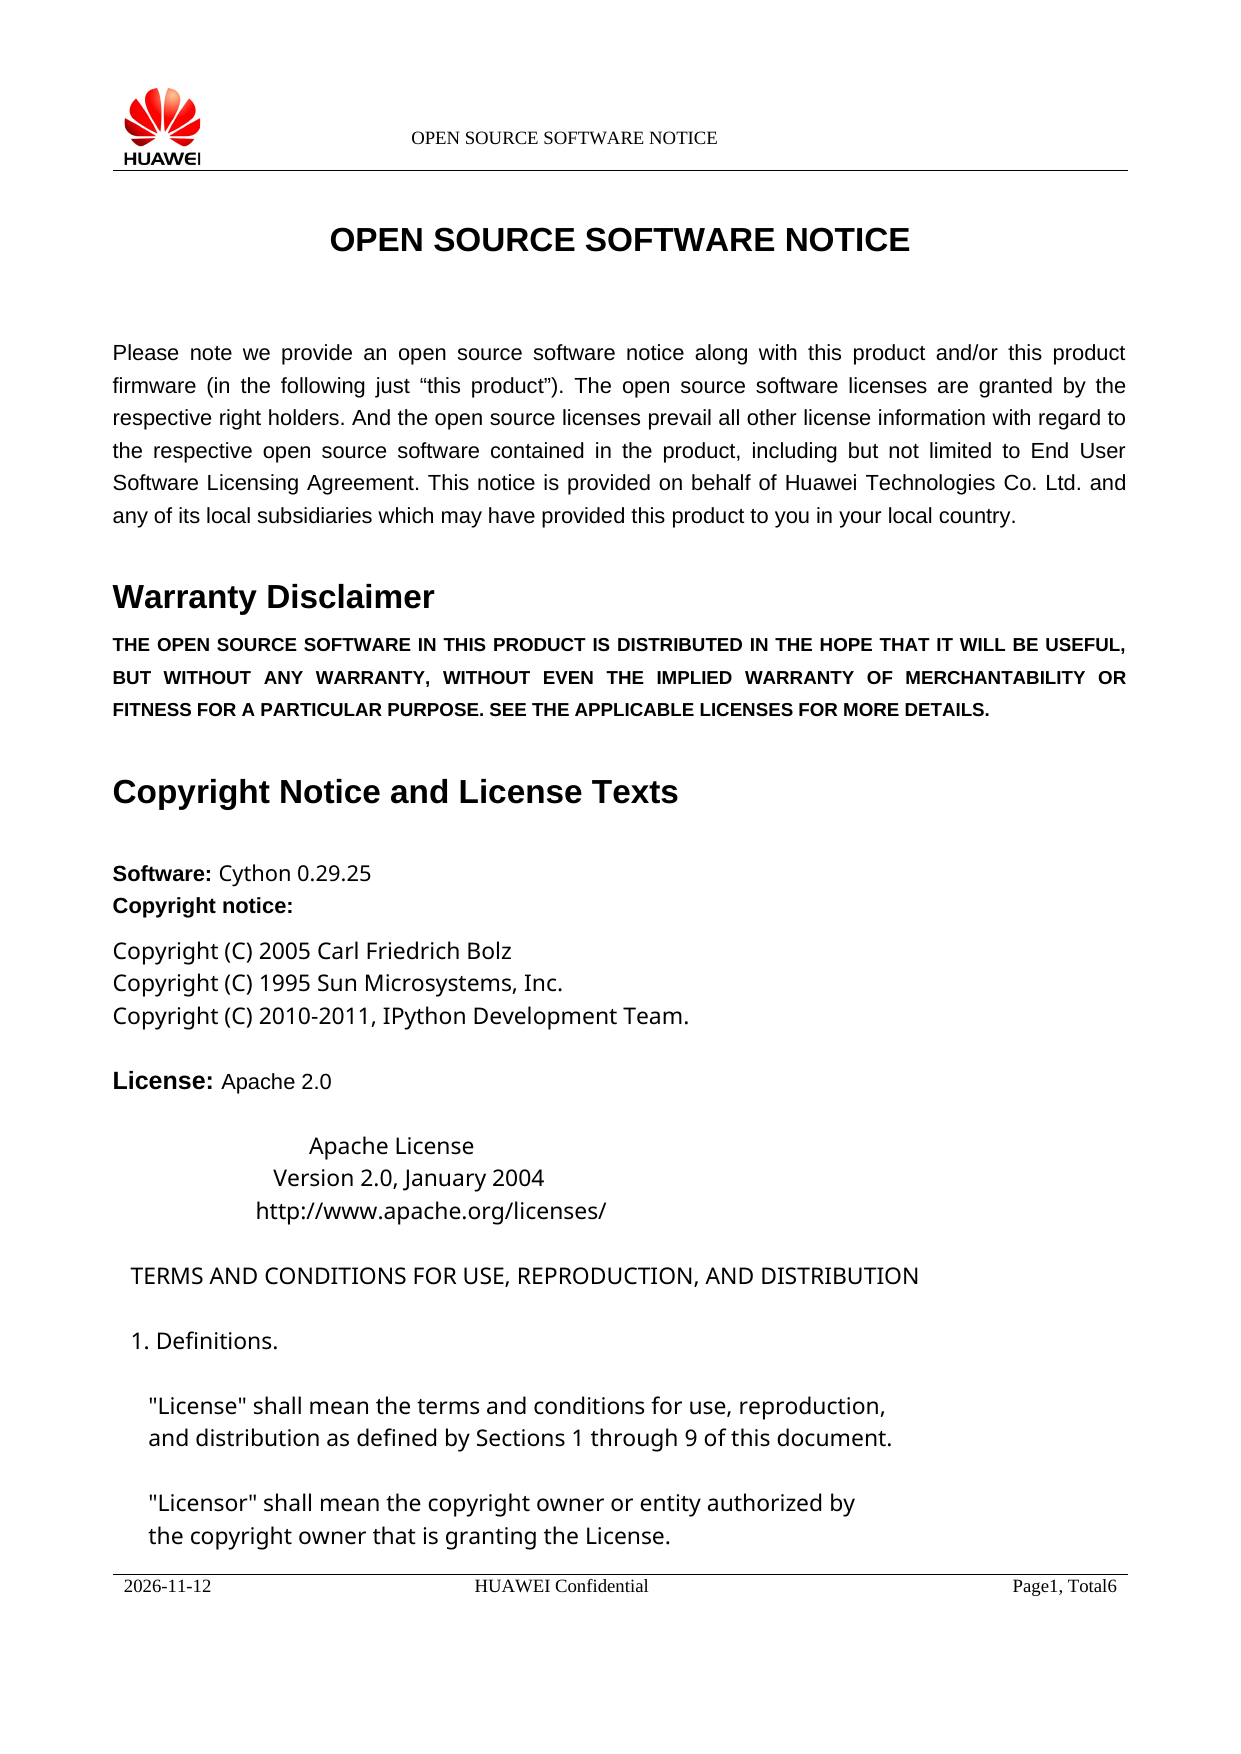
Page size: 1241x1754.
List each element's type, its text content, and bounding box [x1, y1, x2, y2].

text Copyright notice: [112, 889, 1128, 921]
text 1. Definitions. [112, 1324, 1128, 1356]
text "License" shall mean the terms and conditions for use, reproduction, [112, 1389, 1128, 1421]
title Software: Cython 0.29.25 [112, 856, 1128, 889]
text "Licensor" shall mean the copyright owner or entity authorized by [112, 1486, 1128, 1519]
text OPEN SOURCE SOFTWARE NOTICE [112, 206, 1128, 271]
text Warranty Disclaimer [112, 564, 1128, 629]
text the copyright owner that is granting the License. [112, 1519, 1128, 1551]
text License: Apache 2.0 [112, 1064, 1128, 1096]
picture [124, 88, 201, 165]
text http://www.apache.org/licenses/ [112, 1194, 1128, 1226]
text Copyright (C) 2005 Carl Friedrich Bolz Copyright (C) 1995 Sun Microsystems, Inc. Copyright (C) 2010-2011, IPython Development Team. [112, 934, 1128, 1064]
text Version 2.0, January 2004 [112, 1161, 1128, 1194]
text The open source software in this product is distributed in the hope that it will be useful, but WITHOUT ANY WARRANTY, without even the implied warranty of MERCHANTABILITY or FITNESS FOR A PARTICULAR PURPOSE. See the applicable licenses for more details. [112, 629, 1128, 726]
text Copyright Notice and License Texts [112, 759, 1128, 824]
text Please note we provide an open source software notice along with this product and/or this product firmware (in the following just “this product”). The open source software licenses are granted by the respective right holders. And the open source licenses prevail all other license information with regard to the respective open source software contained in the product, including but not limited to End User Software Licensing Agreement. This notice is provided on behalf of Huawei Technologies Co. Ltd. and any of its local subsidiaries which may have provided this product to you in your local country. [112, 336, 1128, 531]
text and distribution as defined by Sections 1 through 9 of this document. [112, 1421, 1128, 1454]
text TERMS AND CONDITIONS FOR USE, REPRODUCTION, AND DISTRIBUTION [112, 1259, 1128, 1291]
text Apache License [112, 1129, 1128, 1161]
